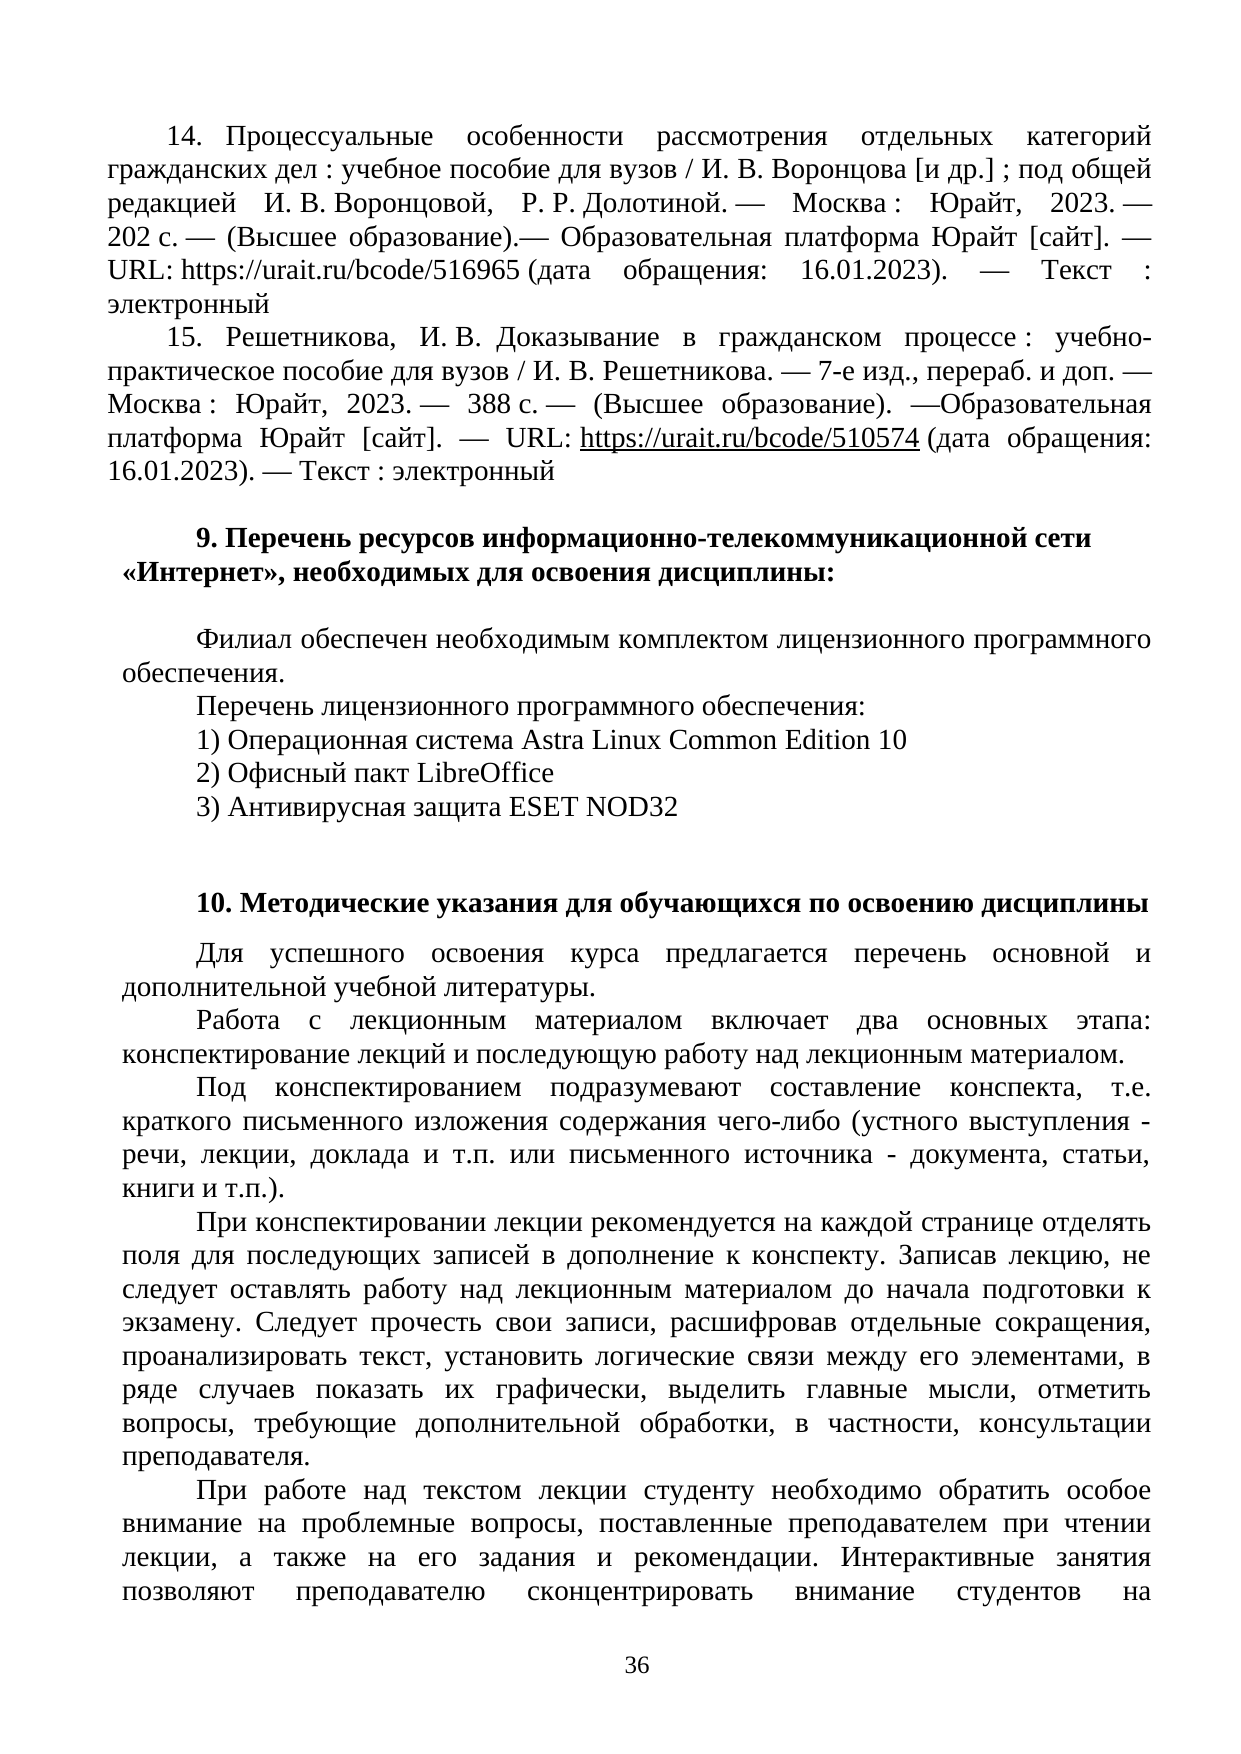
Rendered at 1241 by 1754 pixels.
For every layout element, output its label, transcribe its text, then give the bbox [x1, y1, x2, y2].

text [122, 1472, 1152, 1606]
text 10. Методические указания для обучающихся по освоению дисциплины [122, 885, 1152, 919]
text Филиал обеспечен необходимым комплектом лицензионного программного обеспечения. [122, 621, 1152, 688]
text Перечень лицензионного программного обеспечения: [122, 688, 1152, 722]
list Процессуальные особенности рассмотрения отдельных категорий гражданских дел : учебное пособие для вузов / И. В. Воронцова [и др.] ; под общей редакцией И. В. Воронцовой, Р. Р. Долотиной. — Москва : Юрайт, 2023. — 202 с. — (Высшее образование).— Образовательная платформа Юрайт [сайт]. — URL: https://urait.ru/bcode/516965 (дата обращения: 16.01.2023). — Текст : электронный [107, 118, 1152, 319]
text 2) Офисный пакт LibreOffice [122, 755, 1152, 789]
text 9. Перечень ресурсов информационно-телекоммуникационной сети «Интернет», необходимых для освоения дисциплины: [122, 521, 1152, 588]
text При конспектировании лекции рекомендуется на каждой странице отделять поля для последующих записей в дополнение к конспекту. Записав лекцию, не следует оставлять работу над лекционным материалом до начала подготовки к экзамену. Следует прочесть свои записи, расшифровав отдельные сокращения, проанализировать текст, установить логические связи между его элементами, в ряде случаев показать их графически, выделить главные мысли, отметить вопросы, требующие дополнительной обработки, в частности, консультации преподавателя. [122, 1204, 1152, 1472]
text 1) Операционная система Astra Linux Common Edition 10 [122, 722, 1152, 755]
list Решетникова, И. В. Доказывание в гражданском процессе : учебно-практическое пособие для вузов / И. В. Решетникова. — 7-е изд., перераб. и доп. — Москва : Юрайт, 2023. — 388 с. — (Высшее образование). —Образовательная платформа Юрайт [сайт]. — URL: https://urait.ru/bcode/510574 (дата обращения: 16.01.2023). — Текст : электронный [107, 319, 1152, 487]
text 3) Антивирусная защита ESET NOD32 [122, 789, 1152, 822]
text Для успешного освоения курса предлагается перечень основной и дополнительной учебной литературы. [122, 935, 1152, 1002]
text Под конспектированием подразумевают составление конспекта, т.е. краткого письменного изложения содержания чего-либо (устного выступления - речи, лекции, доклада и т.п. или письменного источника - документа, статьи, книги и т.п.). [122, 1069, 1152, 1204]
text Работа с лекционным материалом включает два основных этапа: конспектирование лекций и последующую работу над лекционным материалом. [122, 1002, 1152, 1069]
